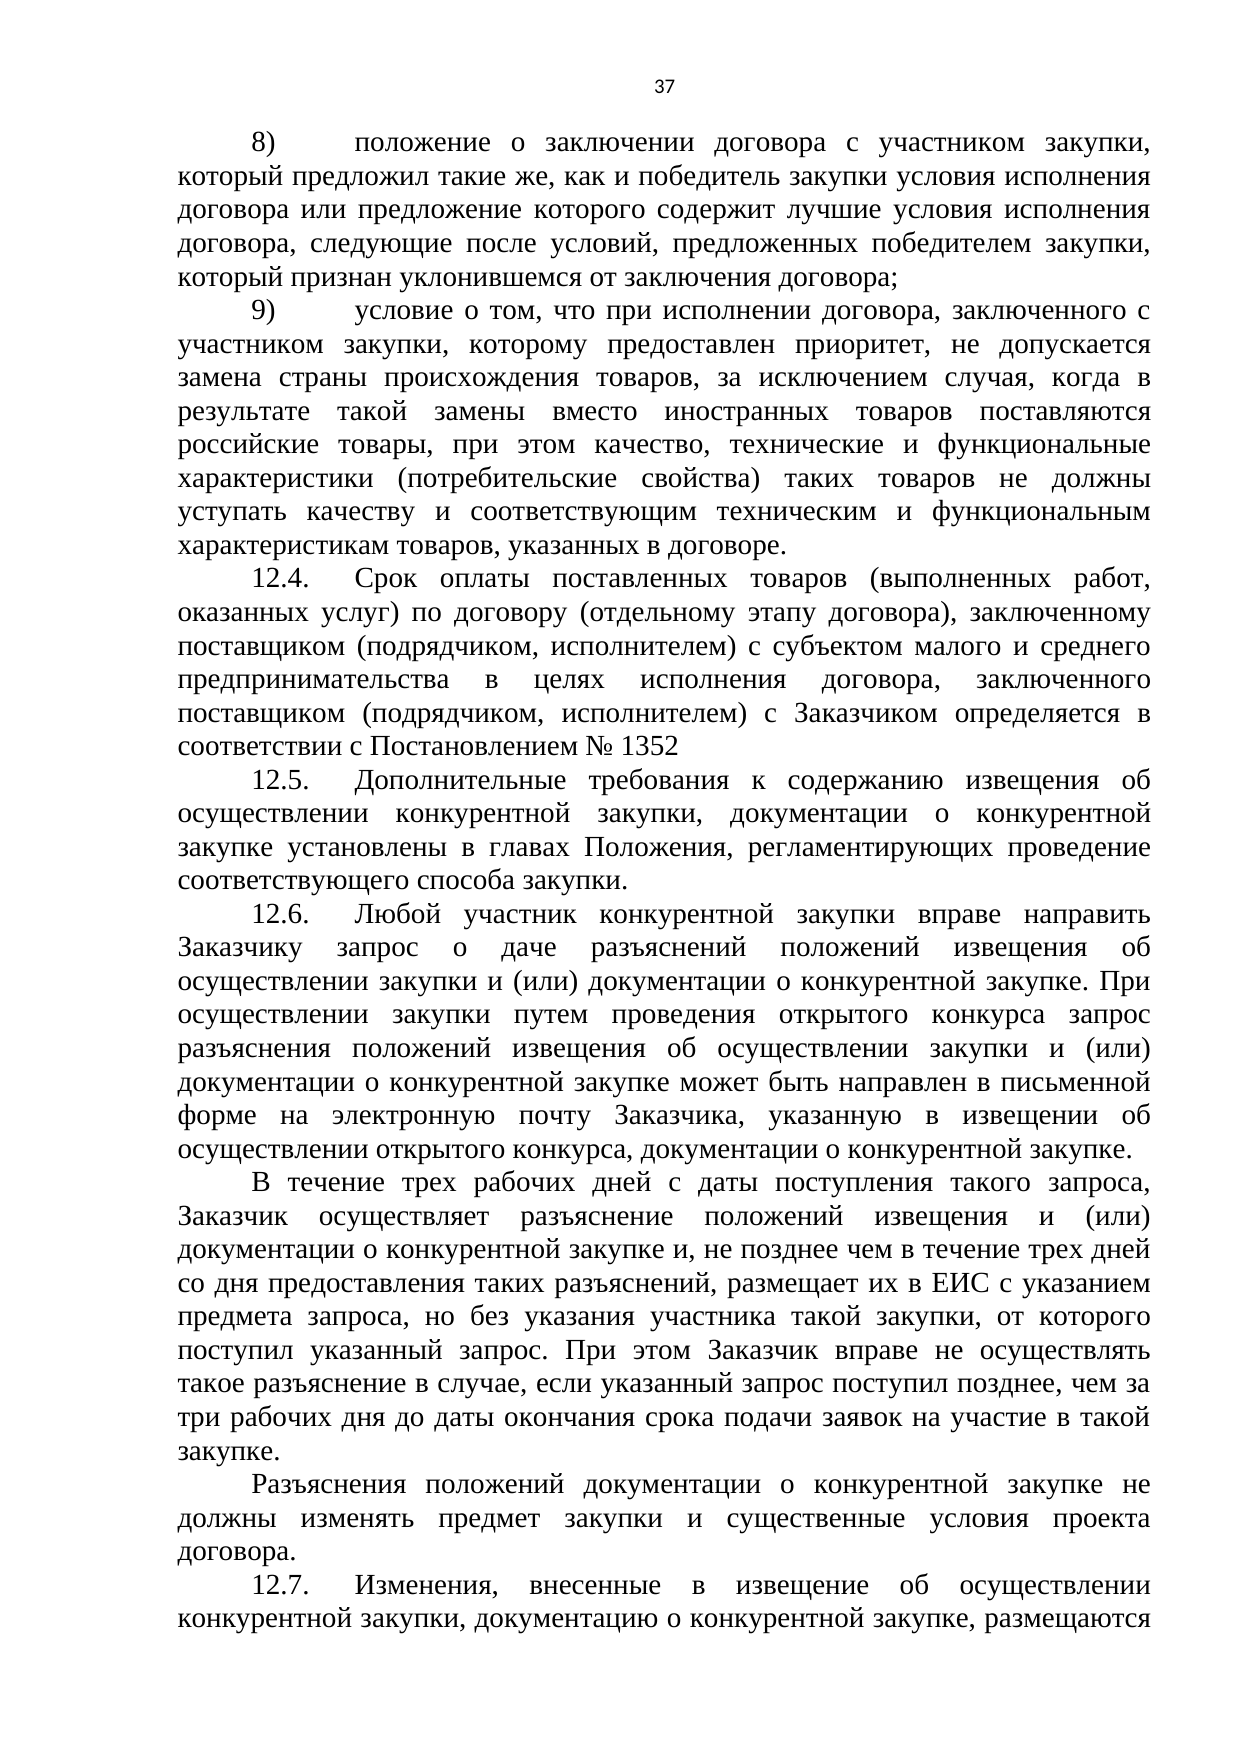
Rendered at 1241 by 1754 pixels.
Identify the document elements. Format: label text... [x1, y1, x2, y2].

list Дополнительные требования к содержанию извещения об осуществлении конкурентной закупки, документации о конкурентной закупке установлены в главах Положения, регламентирующих проведение соответствующего способа закупки. [177, 762, 1152, 896]
list положение о заключении договора с участником закупки, который предложил такие же, как и победитель закупки условия исполнения договора или предложение которого содержит лучшие условия исполнения договора, следующие после условий, предложенных победителем закупки, который признан уклонившемся от заключения договора; [177, 124, 1152, 292]
list Любой участник конкурентной закупки вправе направить Заказчику запрос о даче разъяснений положений извещения об осуществлении закупки и (или) документации о конкурентной закупке. При осуществлении закупки путем проведения открытого конкурса запрос разъяснения положений извещения об осуществлении закупки и (или) документации о конкурентной закупке может быть направлен в письменной форме на электронную почту Заказчика, указанную в извещении об осуществлении открытого конкурса, документации о конкурентной закупке. [177, 896, 1152, 1164]
text В течение трех рабочих дней с даты поступления такого запроса, Заказчик осуществляет разъяснение положений извещения и (или) документации о конкурентной закупке и, не позднее чем в течение трех дней со дня предоставления таких разъяснений, размещает их в ЕИС с указанием предмета запроса, но без указания участника такой закупки, от которого поступил указанный запрос. При этом Заказчик вправе не осуществлять такое разъяснение в случае, если указанный запрос поступил позднее, чем за три рабочих дня до даты окончания срока подачи заявок на участие в такой закупке. [177, 1164, 1152, 1466]
list Срок оплаты поставленных товаров (выполненных работ, оказанных услуг) по договору (отдельному этапу договора), заключенному поставщиком (подрядчиком, исполнителем) с субъектом малого и среднего предпринимательства в целях исполнения договора, заключенного поставщиком (подрядчиком, исполнителем) с Заказчиком определяется в соответствии с Постановлением № 1352 [177, 561, 1152, 762]
list условие о том, что при исполнении договора, заключенного с участником закупки, которому предоставлен приоритет, не допускается замена страны происхождения товаров, за исключением случая, когда в результате такой замены вместо иностранных товаров поставляются российские товары, при этом качество, технические и функциональные характеристики (потребительские свойства) таких товаров не должны уступать качеству и соответствующим техническим и функциональным характеристикам товаров, указанных в договоре. [177, 292, 1152, 561]
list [177, 1567, 1152, 1634]
text Разъяснения положений документации о конкурентной закупке не должны изменять предмет закупки и существенные условия проекта договора. [177, 1466, 1152, 1567]
